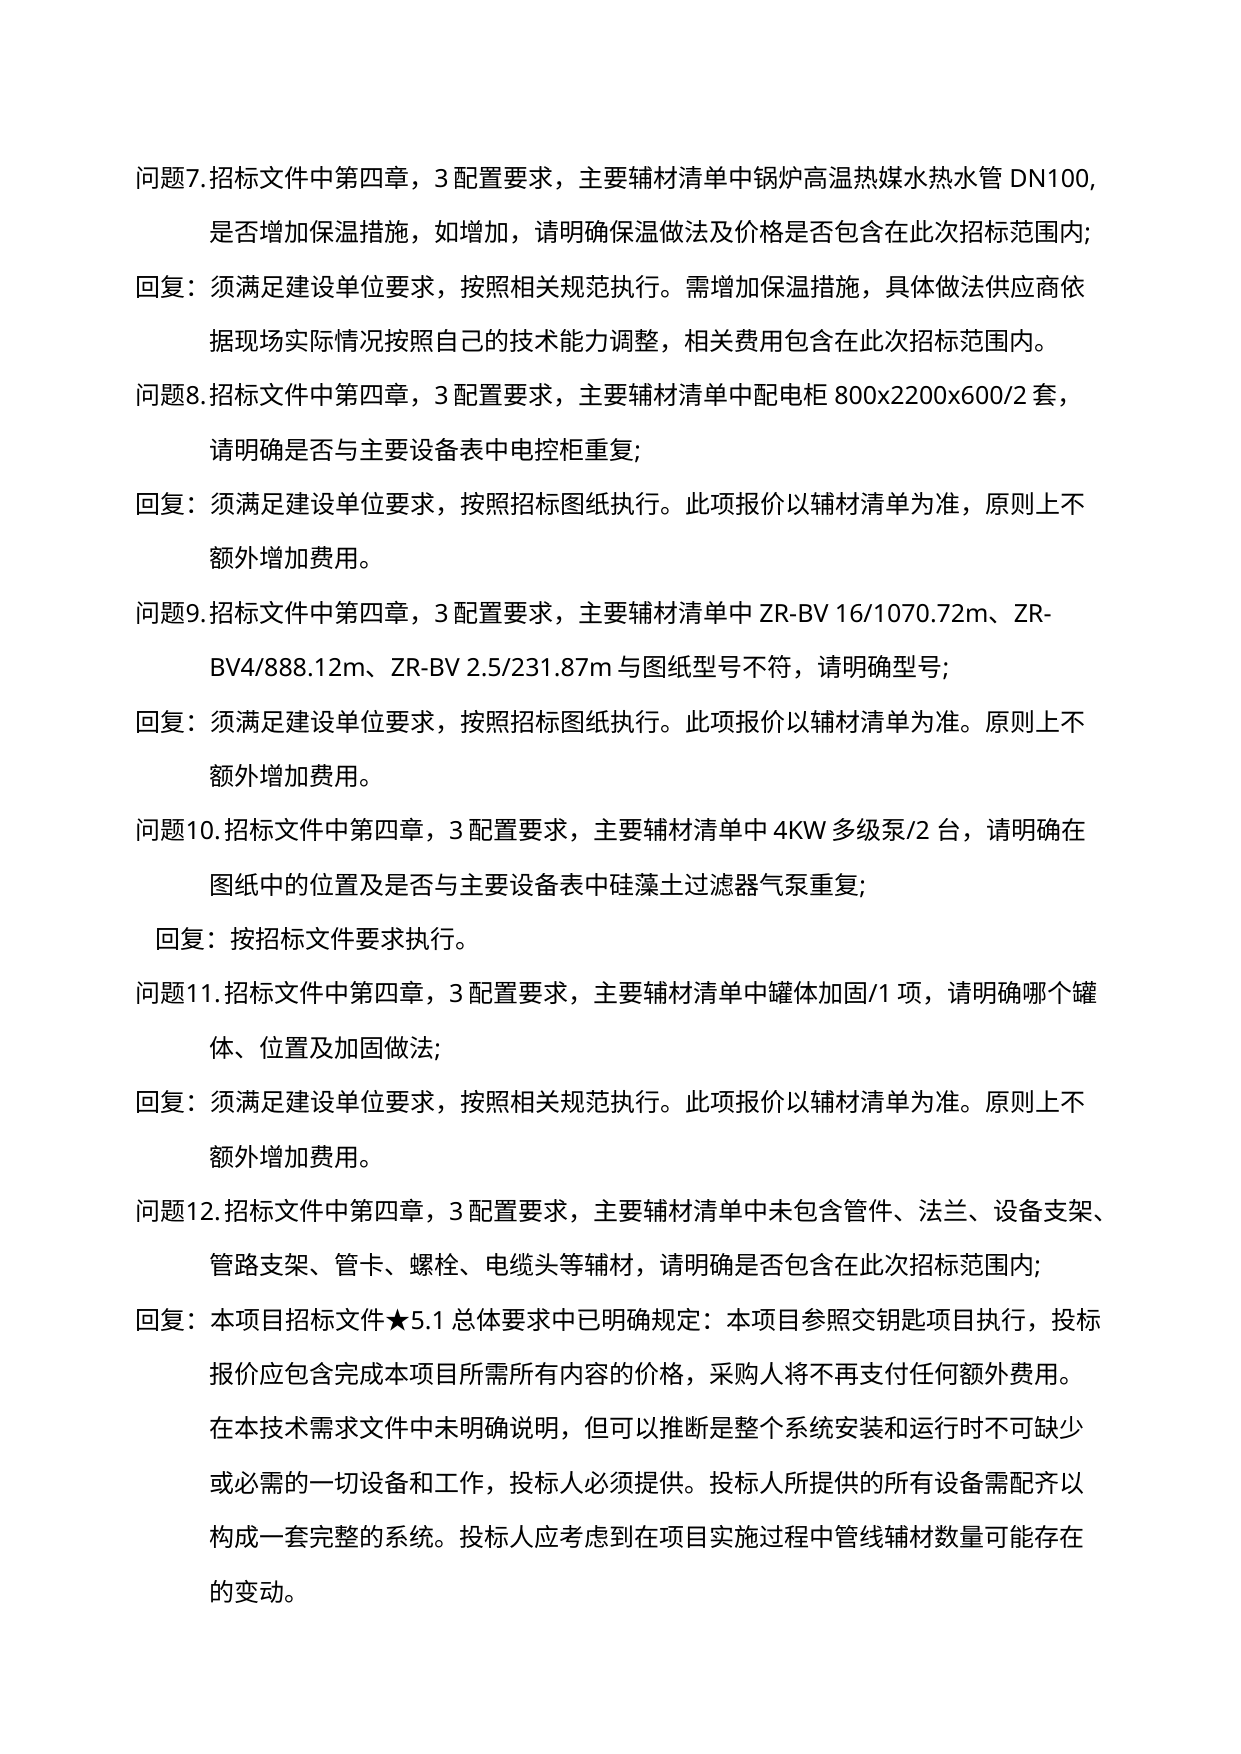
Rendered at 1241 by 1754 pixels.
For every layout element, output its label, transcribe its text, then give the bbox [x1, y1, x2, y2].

text 回复：按招标文件要求执行。 [135, 919, 1105, 956]
text 回复：须满足建设单位要求，按照招标图纸执行。此项报价以辅材清单为准，原则上不额外增加费用。 [135, 484, 1105, 575]
list 招标文件中第四章，3配置要求，主要辅材清单中 ZR-BV 16/1070.72m、ZR-BV4/888.12m、ZR-BV 2.5/231.87m与图纸型号不符，请明确型号; [135, 593, 1105, 684]
text 回复：本项目招标文件★5.1总体要求中已明确规定：本项目参照交钥匙项目执行，投标报价应包含完成本项目所需所有内容的价格，采购人将不再支付任何额外费用。在本技术需求文件中未明确说明，但可以推断是整个系统安装和运行时不可缺少或必需的一切设备和工作，投标人必须提供。投标人所提供的所有设备需配齐以构成一套完整的系统。投标人应考虑到在项目实施过程中管线辅材数量可能存在的变动。 [135, 1300, 1105, 1608]
text 回复：须满足建设单位要求，按照招标图纸执行。此项报价以辅材清单为准。原则上不额外增加费用。 [135, 702, 1105, 793]
text 回复：须满足建设单位要求，按照相关规范执行。此项报价以辅材清单为准。原则上不额外增加费用。 [135, 1083, 1105, 1173]
list 招标文件中第四章，3配置要求，主要辅材清单中罐体加固/1项，请明确哪个罐体、位置及加固做法; [135, 974, 1105, 1064]
list 招标文件中第四章，3配置要求，主要辅材清单中未包含管件、法兰、设备支架、管路支架、管卡、螺栓、电缆头等辅材，请明确是否包含在此次招标范围内; [135, 1191, 1105, 1282]
list 招标文件中第四章，3配置要求，主要辅材清单中4KW多级泵/2 台，请明确在图纸中的位置及是否与主要设备表中硅藻土过滤器气泵重复; [135, 811, 1105, 901]
text 回复：须满足建设单位要求，按照相关规范执行。需增加保温措施，具体做法供应商依据现场实际情况按照自己的技术能力调整，相关费用包含在此次招标范围内。 [135, 267, 1105, 358]
list 招标文件中第四章，3配置要求，主要辅材清单中锅炉高温热媒水热水管 DN100,是否增加保温措施，如增加，请明确保温做法及价格是否包含在此次招标范围内; [135, 158, 1105, 249]
list 招标文件中第四章，3配置要求，主要辅材清单中配电柜 800x2200x600/2套，请明确是否与主要设备表中电控柜重复; [135, 376, 1105, 466]
